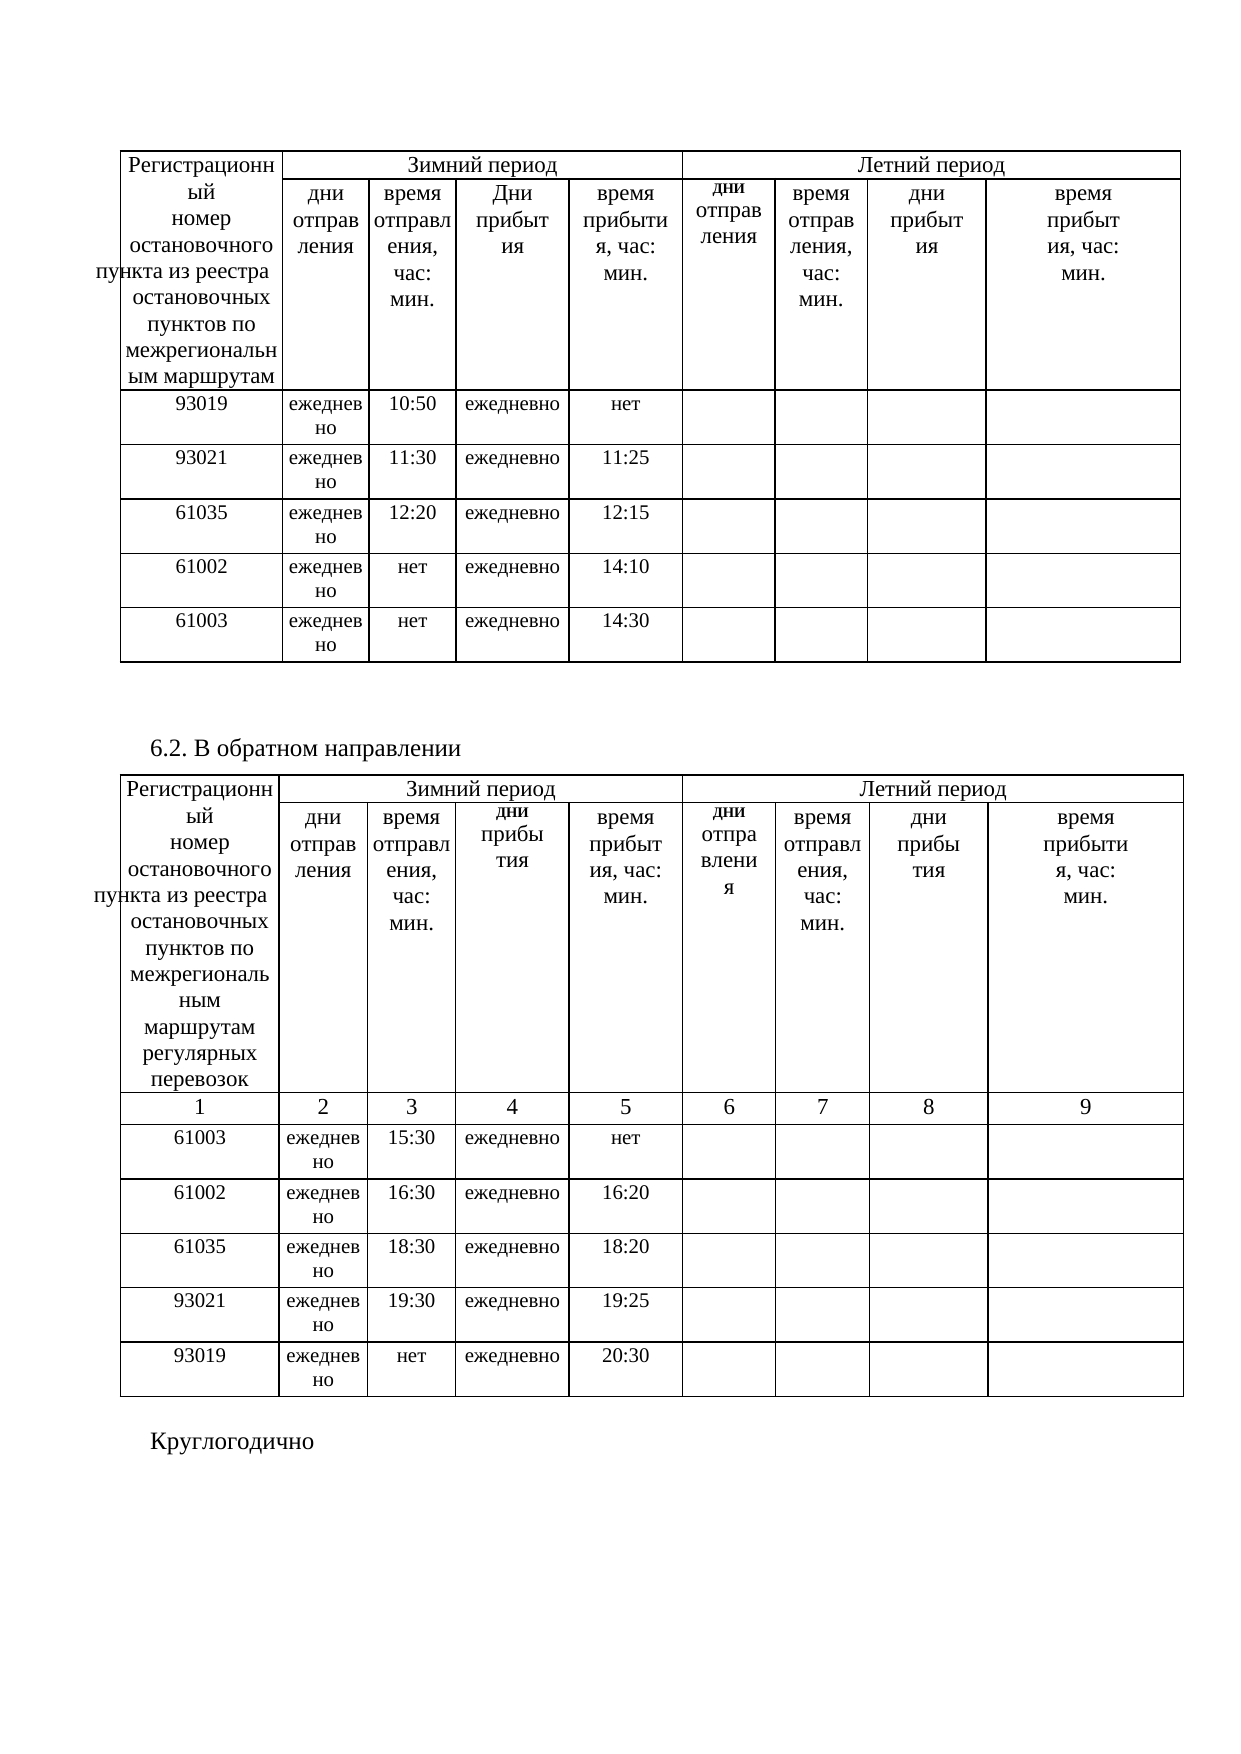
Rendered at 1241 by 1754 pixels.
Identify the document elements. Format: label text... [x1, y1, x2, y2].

table_cell время прибыти я, час: мин. [989, 803, 1183, 1092]
table_cell нет [370, 608, 455, 661]
table_cell 11:25 [570, 445, 682, 498]
table_cell нет [370, 554, 455, 607]
table_cell 12:15 [570, 500, 682, 552]
table_cell [776, 1234, 869, 1287]
table_cell [868, 391, 985, 444]
table_cell 61035 [121, 1234, 278, 1287]
table_cell ежедневно [457, 608, 568, 661]
table_cell [987, 500, 1180, 552]
table_cell ежедневно [283, 391, 368, 444]
table_cell ДНИ отправ ления [683, 180, 774, 389]
table_cell ежедневно [456, 1343, 568, 1396]
table_cell [870, 1125, 987, 1178]
table_cell 14:30 [570, 608, 682, 661]
table_cell ДНИ отпра влени я [683, 803, 775, 1092]
table_cell [683, 608, 774, 661]
table_cell ежедневно [456, 1180, 568, 1232]
table_cell 93021 [121, 1288, 278, 1341]
table_cell [776, 445, 867, 498]
table_cell ДНИ прибы тия [456, 803, 568, 1092]
table_cell ежедневно [457, 445, 568, 498]
table_cell [868, 445, 985, 498]
table_cell время прибыт ия, час: мин. [987, 180, 1180, 389]
table_cell [776, 1288, 869, 1341]
text 6.2. В обратном направлении [150, 733, 1090, 761]
table_cell нет [570, 391, 682, 444]
table_cell 93021 [121, 445, 282, 498]
table_cell ежедневно [280, 1125, 367, 1178]
table_cell [868, 554, 985, 607]
table_cell 10:50 [370, 391, 455, 444]
table_cell [989, 1125, 1183, 1178]
table_cell ежедневно [280, 1288, 367, 1341]
table_cell ежедневно [456, 1125, 568, 1178]
table_cell [776, 1180, 869, 1232]
table_cell 61035 [121, 500, 282, 552]
table_cell [870, 1234, 987, 1287]
table_cell 61002 [121, 554, 282, 607]
table_cell [870, 1343, 987, 1396]
table_cell время отправл ения, час: мин. [776, 803, 869, 1092]
table_cell [987, 445, 1180, 498]
table_cell 18:20 [570, 1234, 682, 1287]
table_cell ежедневно [283, 608, 368, 661]
table_cell ежедневно [457, 554, 568, 607]
table_cell [989, 1288, 1183, 1341]
table_cell 4 [456, 1093, 568, 1124]
table_cell [870, 1180, 987, 1232]
table_cell [987, 554, 1180, 607]
table_cell [683, 1125, 775, 1178]
table_cell [683, 554, 774, 607]
table_cell [683, 391, 774, 444]
table_cell 12:20 [370, 500, 455, 552]
table_header Зимний период [280, 776, 682, 802]
table_cell [776, 608, 867, 661]
table_cell [989, 1180, 1183, 1232]
table_cell 61003 [121, 1125, 278, 1178]
table_cell 6 [683, 1093, 775, 1124]
table_cell 93019 [121, 1343, 278, 1396]
table_cell [989, 1234, 1183, 1287]
table_cell 11:30 [370, 445, 455, 498]
table_cell 5 [570, 1093, 682, 1124]
table_cell 16:30 [368, 1180, 455, 1232]
table_header Летний период [683, 776, 1183, 802]
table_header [121, 152, 282, 389]
table_cell дни прибыт ия [868, 180, 985, 389]
table_cell время прибыти я, час: мин. [570, 180, 682, 389]
table_cell 9 [989, 1093, 1183, 1124]
table_cell [683, 1288, 775, 1341]
table_cell [683, 1180, 775, 1232]
table_cell 15:30 [368, 1125, 455, 1178]
table_cell ежедневно [280, 1180, 367, 1232]
table_cell [989, 1343, 1183, 1396]
table_cell [868, 500, 985, 552]
table_cell 20:30 [570, 1343, 682, 1396]
table_cell ежедневно [457, 500, 568, 552]
table_cell ежедневно [457, 391, 568, 444]
table_cell 14:10 [570, 554, 682, 607]
table_cell [683, 1234, 775, 1287]
table_cell [776, 391, 867, 444]
table_cell [776, 500, 867, 552]
table_cell ежедневно [456, 1234, 568, 1287]
text Круглогодично [150, 1426, 1090, 1454]
table_cell ежедневно [280, 1343, 367, 1396]
table_cell нет [570, 1125, 682, 1178]
table_cell [776, 1125, 869, 1178]
table_cell 8 [870, 1093, 987, 1124]
table_cell ежедневно [280, 1234, 367, 1287]
table_cell [683, 445, 774, 498]
table_cell [776, 554, 867, 607]
table_cell 7 [776, 1093, 869, 1124]
table_cell ежедневно [456, 1288, 568, 1341]
table_header Летний период [683, 152, 1180, 178]
table_cell ежедневно [283, 500, 368, 552]
table_cell 3 [368, 1093, 455, 1124]
table_cell 16:20 [570, 1180, 682, 1232]
table_cell [987, 608, 1180, 661]
table_cell 93019 [121, 391, 282, 444]
table_cell 2 [280, 1093, 367, 1124]
table_header Регистрационный номер остановочного пункта из реестра остановочных пунктов по межрегиональным маршрутам регулярных перевозок [121, 776, 278, 1092]
table_cell ежедневно [283, 445, 368, 498]
table_cell Дни прибыт ия [457, 180, 568, 389]
table_cell [870, 1288, 987, 1341]
table_cell дни отправ ления [283, 180, 368, 389]
table_cell 1 [121, 1093, 278, 1124]
table_cell нет [368, 1343, 455, 1396]
table_cell [987, 391, 1180, 444]
table_header Зимний период [283, 152, 682, 178]
table_cell 18:30 [368, 1234, 455, 1287]
table_cell [776, 1343, 869, 1396]
table_cell [868, 608, 985, 661]
table_cell дни прибы тия [870, 803, 987, 1092]
table_cell 61003 [121, 608, 282, 661]
table_cell 19:25 [570, 1288, 682, 1341]
table_cell [683, 1343, 775, 1396]
table_cell время отправ ления, час: мин. [776, 180, 867, 389]
table_cell время отправл ения, час: мин. [368, 803, 455, 1092]
table_cell 61002 [121, 1180, 278, 1232]
table_cell дни отправ ления [280, 803, 367, 1092]
table_cell [683, 500, 774, 552]
table_cell 19:30 [368, 1288, 455, 1341]
table_cell ежедневно [283, 554, 368, 607]
table_cell время отправл ения, час: мин. [370, 180, 455, 389]
table_cell время прибыт ия, час: мин. [570, 803, 682, 1092]
